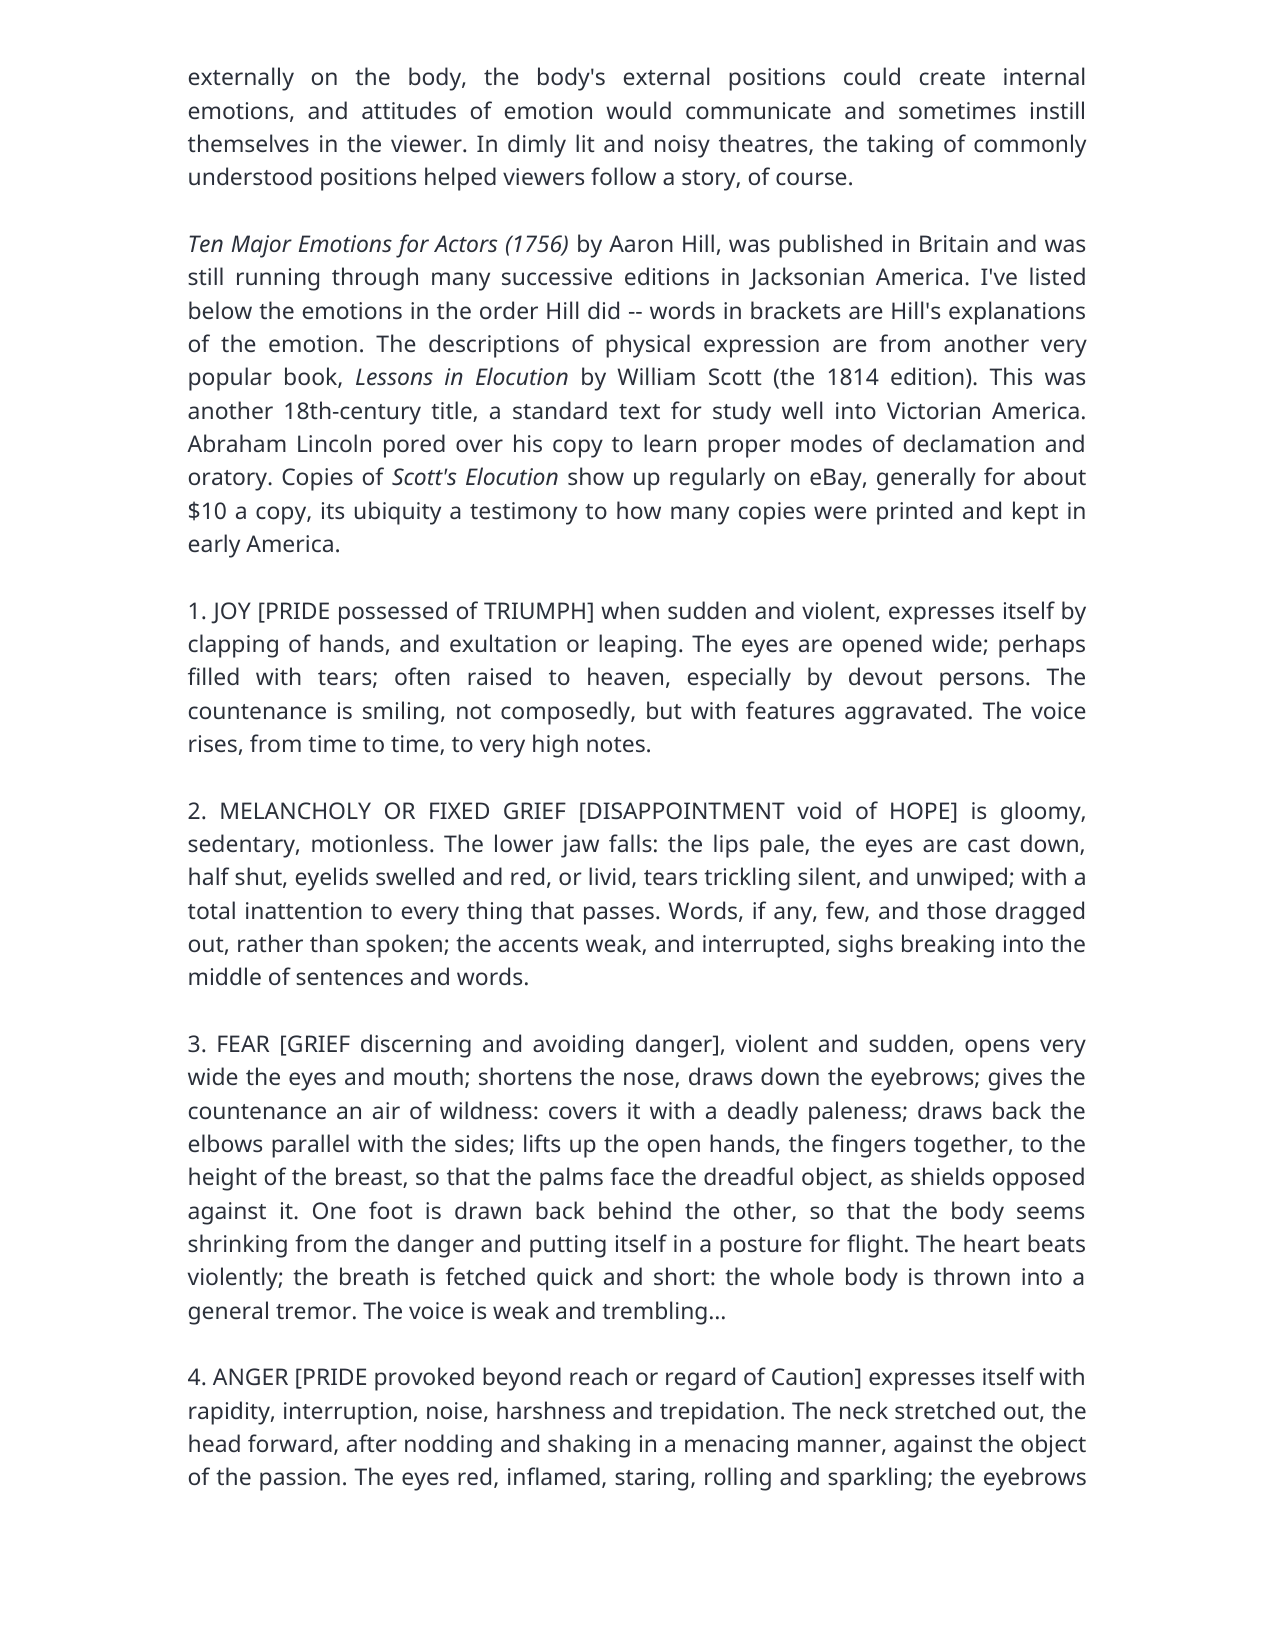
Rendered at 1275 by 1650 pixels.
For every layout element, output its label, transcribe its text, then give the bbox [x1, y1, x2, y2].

text Ten Major Emotions for Actors (1756) by Aaron Hill, was published in Britain and was still running through many successive editions in Jacksonian America. I've listed below the emotions in the order Hill did -- words in brackets are Hill's explanations of the emotion. The descriptions of physical expression are from another very popular book, Lessons in Elocution by William Scott (the 1814 edition). This was another 18th-century title, a standard text for study well into Victorian America. Abraham Lincoln pored over his copy to learn proper modes of declamation and oratory. Copies of Scott's Elocution show up regularly on eBay, generally for about $10 a copy, its ubiquity a testimony to how many copies were printed and kept in early America. [187, 226, 1087, 559]
text 3. FEAR [GRIEF discerning and avoiding danger], violent and sudden, opens very wide the eyes and mouth; shortens the nose, draws down the eyebrows; gives the countenance an air of wildness: covers it with a deadly paleness; draws back the elbows parallel with the sides; lifts up the open hands, the fingers together, to the height of the breast, so that the palms face the dreadful object, as shields opposed against it. One foot is drawn back behind the other, so that the body seems shrinking from the danger and putting itself in a posture for flight. The heart beats violently; the breath is fetched quick and short: the whole body is thrown into a general tremor. The voice is weak and trembling… [187, 1026, 1087, 1326]
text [187, 59, 1087, 192]
text 2. MELANCHOLY OR FIXED GRIEF [DISAPPOINTMENT void of HOPE] is gloomy, sedentary, motionless. The lower jaw falls: the lips pale, the eyes are cast down, half shut, eyelids swelled and red, or livid, tears trickling silent, and unwiped; with a total inattention to every thing that passes. Words, if any, few, and those dragged out, rather than spoken; the accents weak, and interrupted, sighs breaking into the middle of sentences and words. [187, 792, 1087, 992]
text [187, 1359, 1087, 1492]
text 1. JOY [PRIDE possessed of TRIUMPH] when sudden and violent, expresses itself by clapping of hands, and exultation or leaping. The eyes are opened wide; perhaps filled with tears; often raised to heaven, especially by devout persons. The countenance is smiling, not composedly, but with features aggravated. The voice rises, from time to time, to very high notes. [187, 592, 1087, 759]
